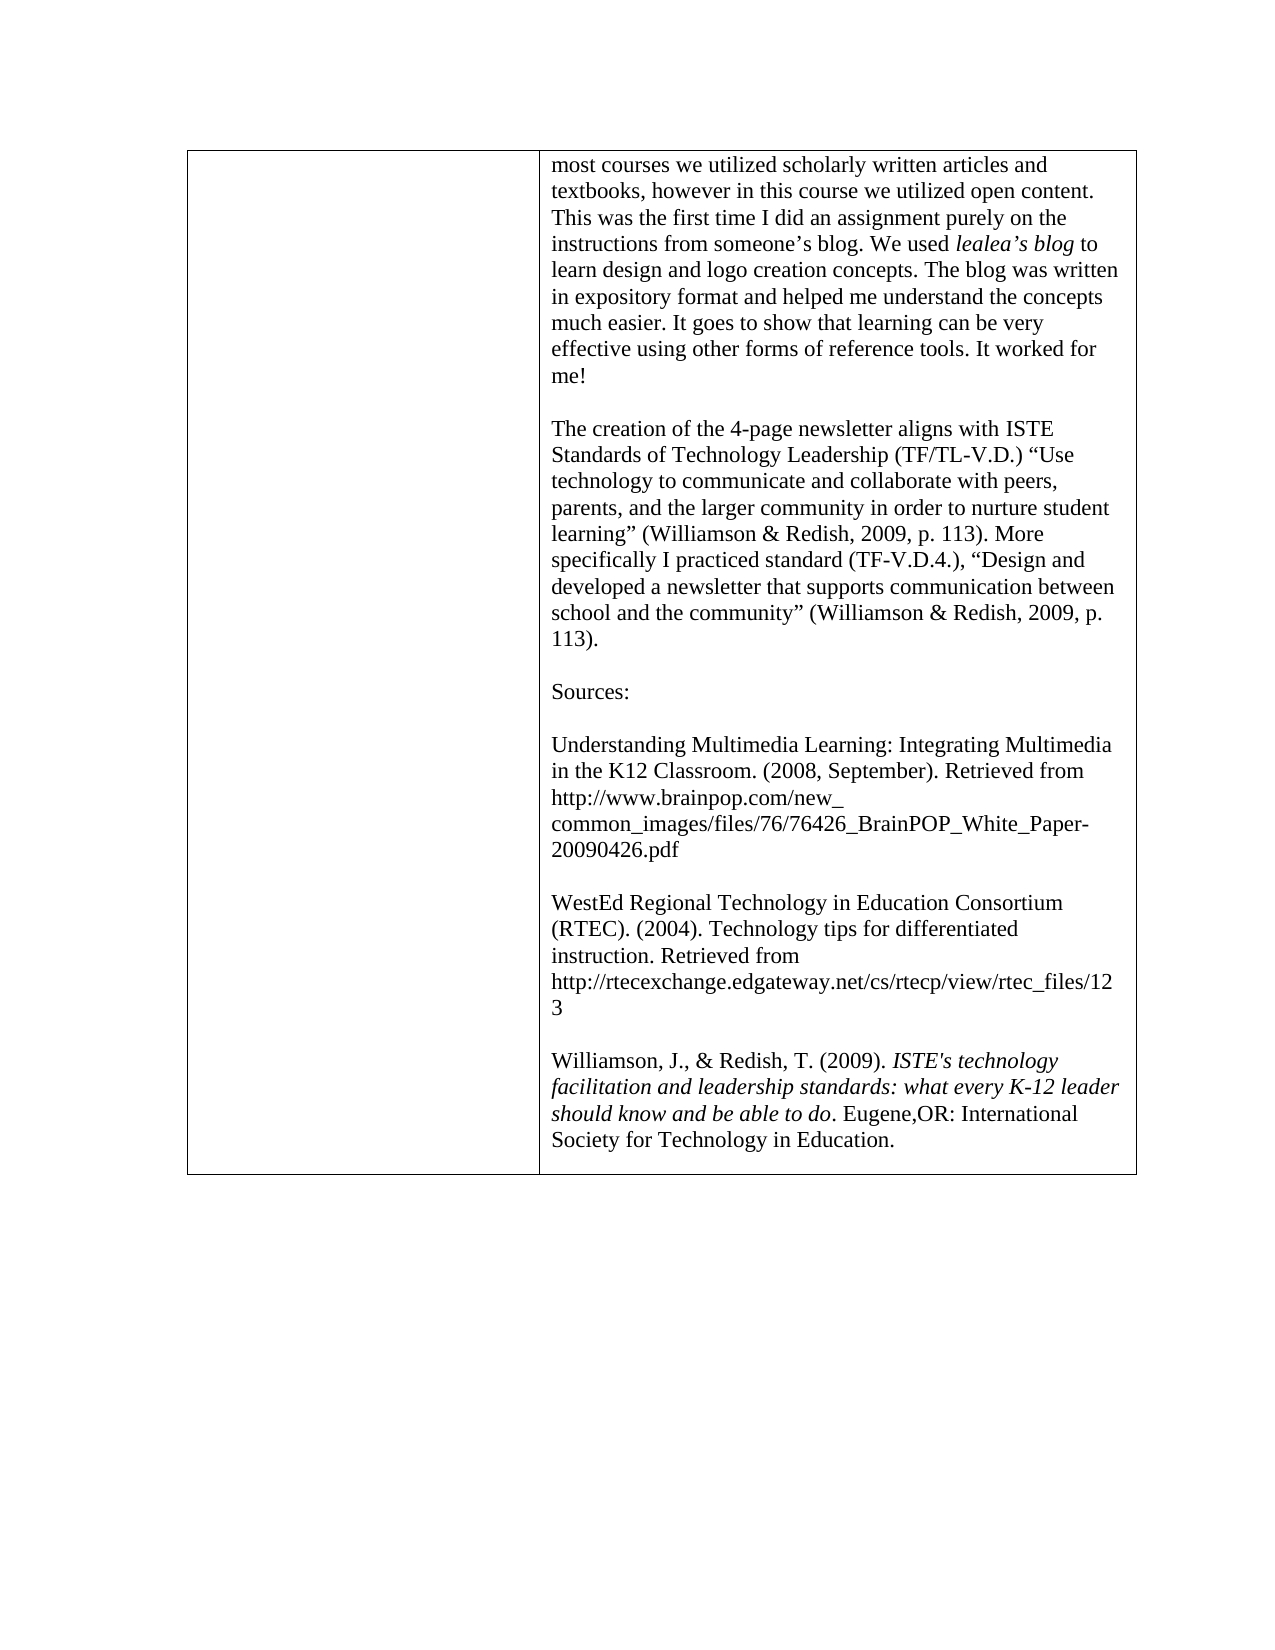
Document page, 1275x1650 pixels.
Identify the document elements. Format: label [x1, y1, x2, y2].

table_cell [188, 151, 539, 1174]
table_cell [540, 151, 1136, 1174]
